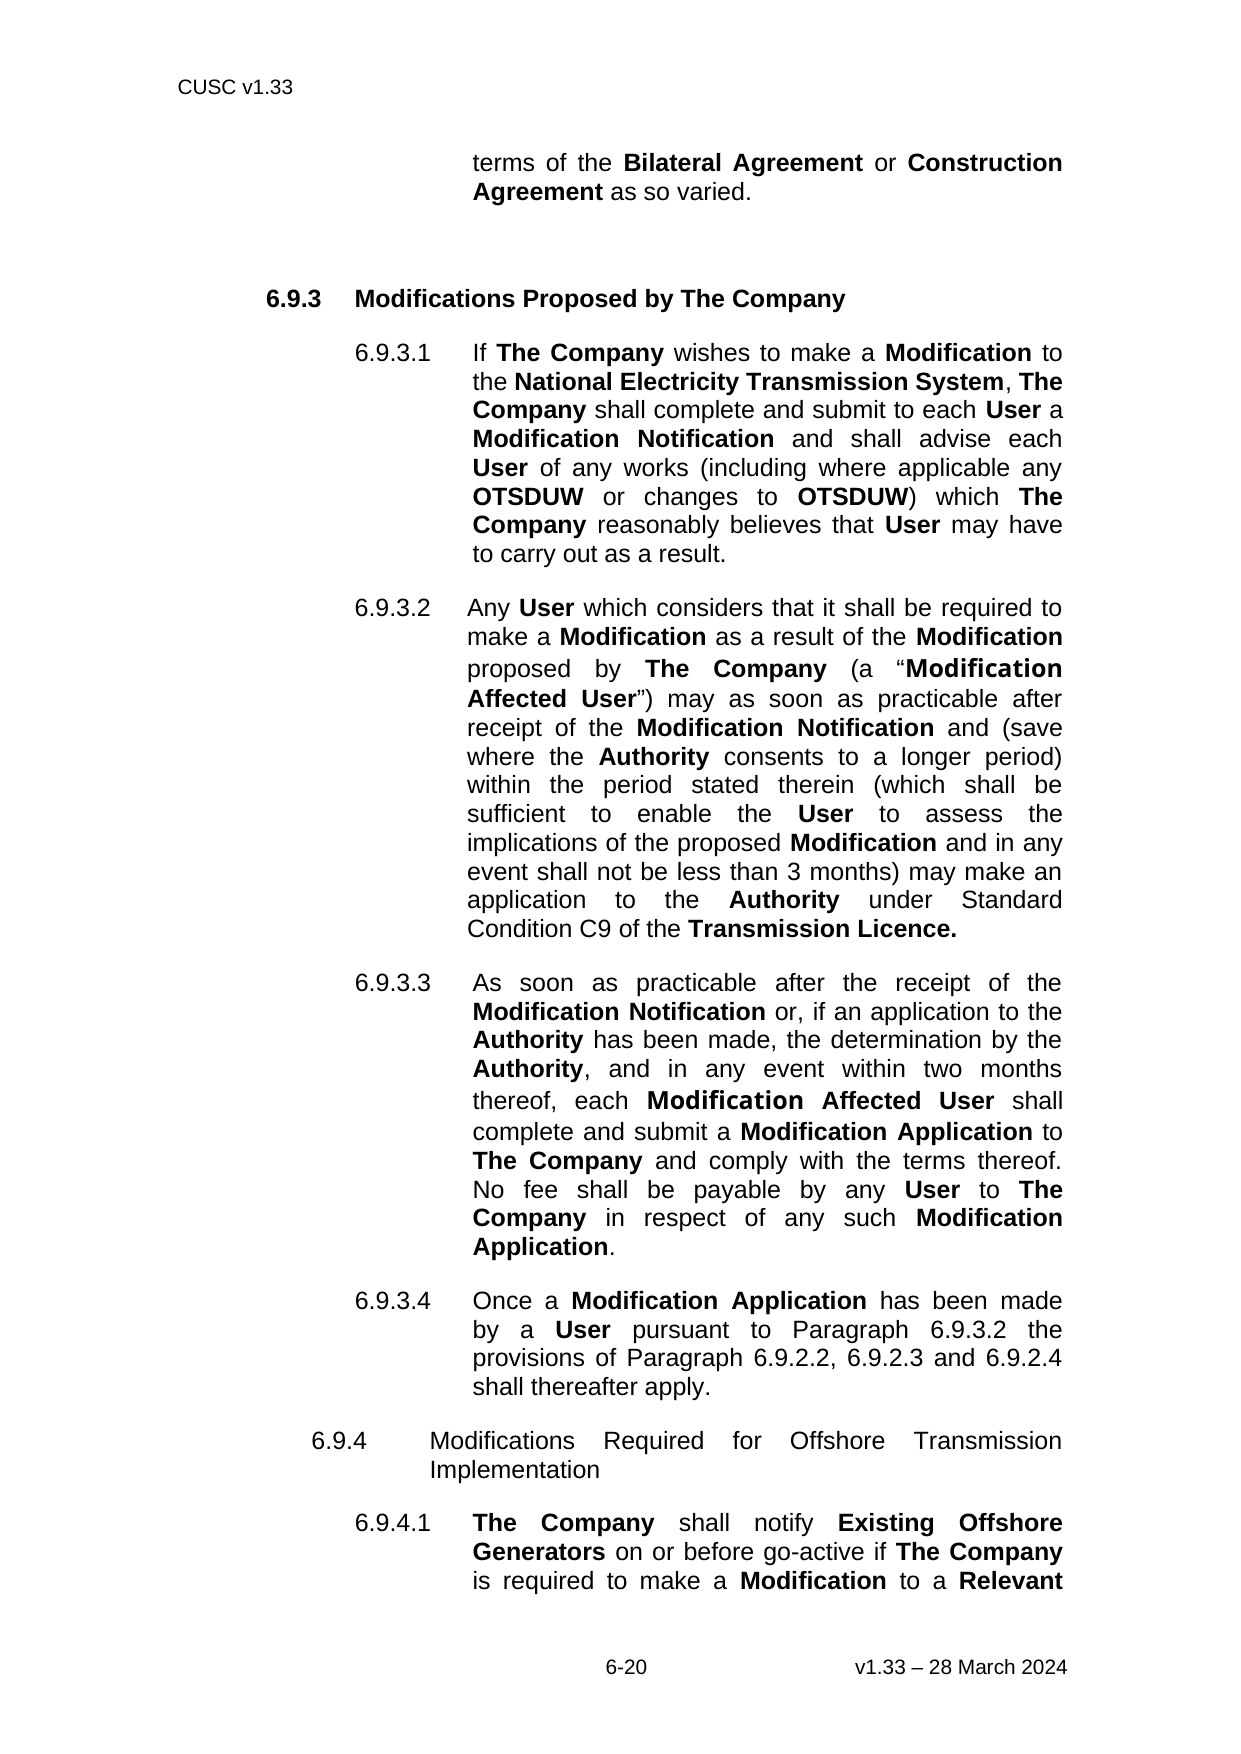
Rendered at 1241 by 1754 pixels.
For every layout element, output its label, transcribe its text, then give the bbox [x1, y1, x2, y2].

list Any User which considers that it shall be required to make a Modification as a result of the Modification proposed by The Company (a “Modification Affected User”) may as soon as practicable after receipt of the Modification Notification and (save where the Authority consents to a longer period) within the period stated therein (which shall be sufficient to enable the User to assess the implications of the proposed Modification and in any event shall not be less than 3 months) may make an application to the Authority under Standard Condition C9 of the Transmission Licence. [354, 593, 1063, 943]
subtitle 6.9.3 Modifications Proposed by The Company [266, 284, 1063, 313]
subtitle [354, 148, 1063, 205]
text 6.9.3.4 Once a Modification Application has been made by a User pursuant to Paragraph 6.9.3.2 the provisions of Paragraph 6.9.2.2, 6.9.2.3 and 6.9.2.4 shall thereafter apply. [354, 1286, 1063, 1401]
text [354, 1508, 1063, 1594]
text 6.9.3.3 As soon as practicable after the receipt of the Modification Notification or, if an application to the Authority has been made, the determination by the Authority, and in any event within two months thereof, each Modification Affected User shall complete and submit a Modification Application to The Company and comply with the terms thereof. No fee shall be payable by any User to The Company in respect of any such Modification Application. [354, 968, 1063, 1261]
text 6.9.3.1 If The Company wishes to make a Modification to the National Electricity Transmission System, The Company shall complete and submit to each User a Modification Notification and shall advise each User of any works (including where applicable any OTSDUW or changes to OTSDUW) which The Company reasonably believes that User may have to carry out as a result. [354, 338, 1063, 568]
text 6.9.4 Modifications Required for Offshore Transmission Implementation [311, 1426, 1063, 1483]
